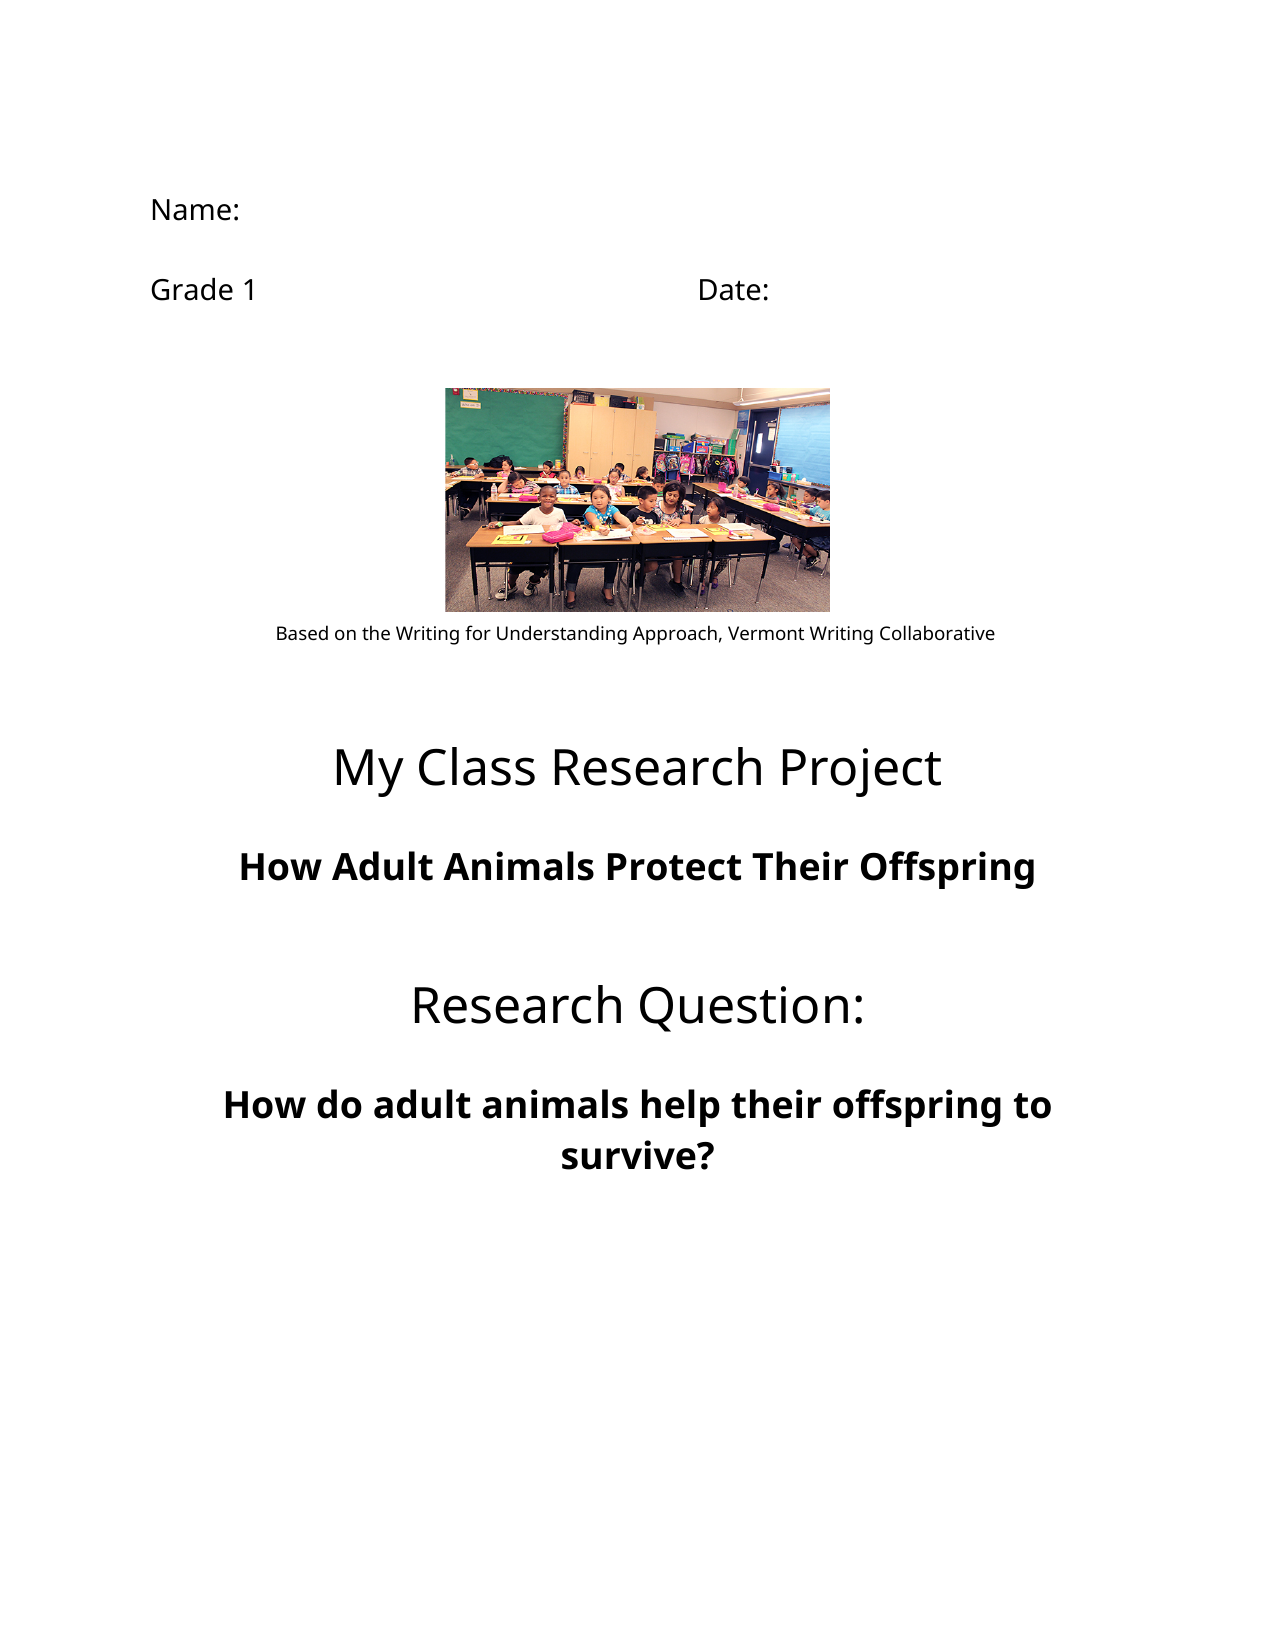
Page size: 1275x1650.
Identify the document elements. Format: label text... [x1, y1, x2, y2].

text Research Question: [150, 971, 1125, 1039]
picture [445, 388, 830, 612]
text Name: [150, 190, 1125, 229]
text How do adult animals help their offspring to survive? [150, 1078, 1125, 1180]
text Grade 1 Date: [150, 269, 1125, 309]
text How Adult Animals Protect Their Offspring [150, 840, 1125, 891]
text My Class Research Project [150, 732, 1125, 800]
